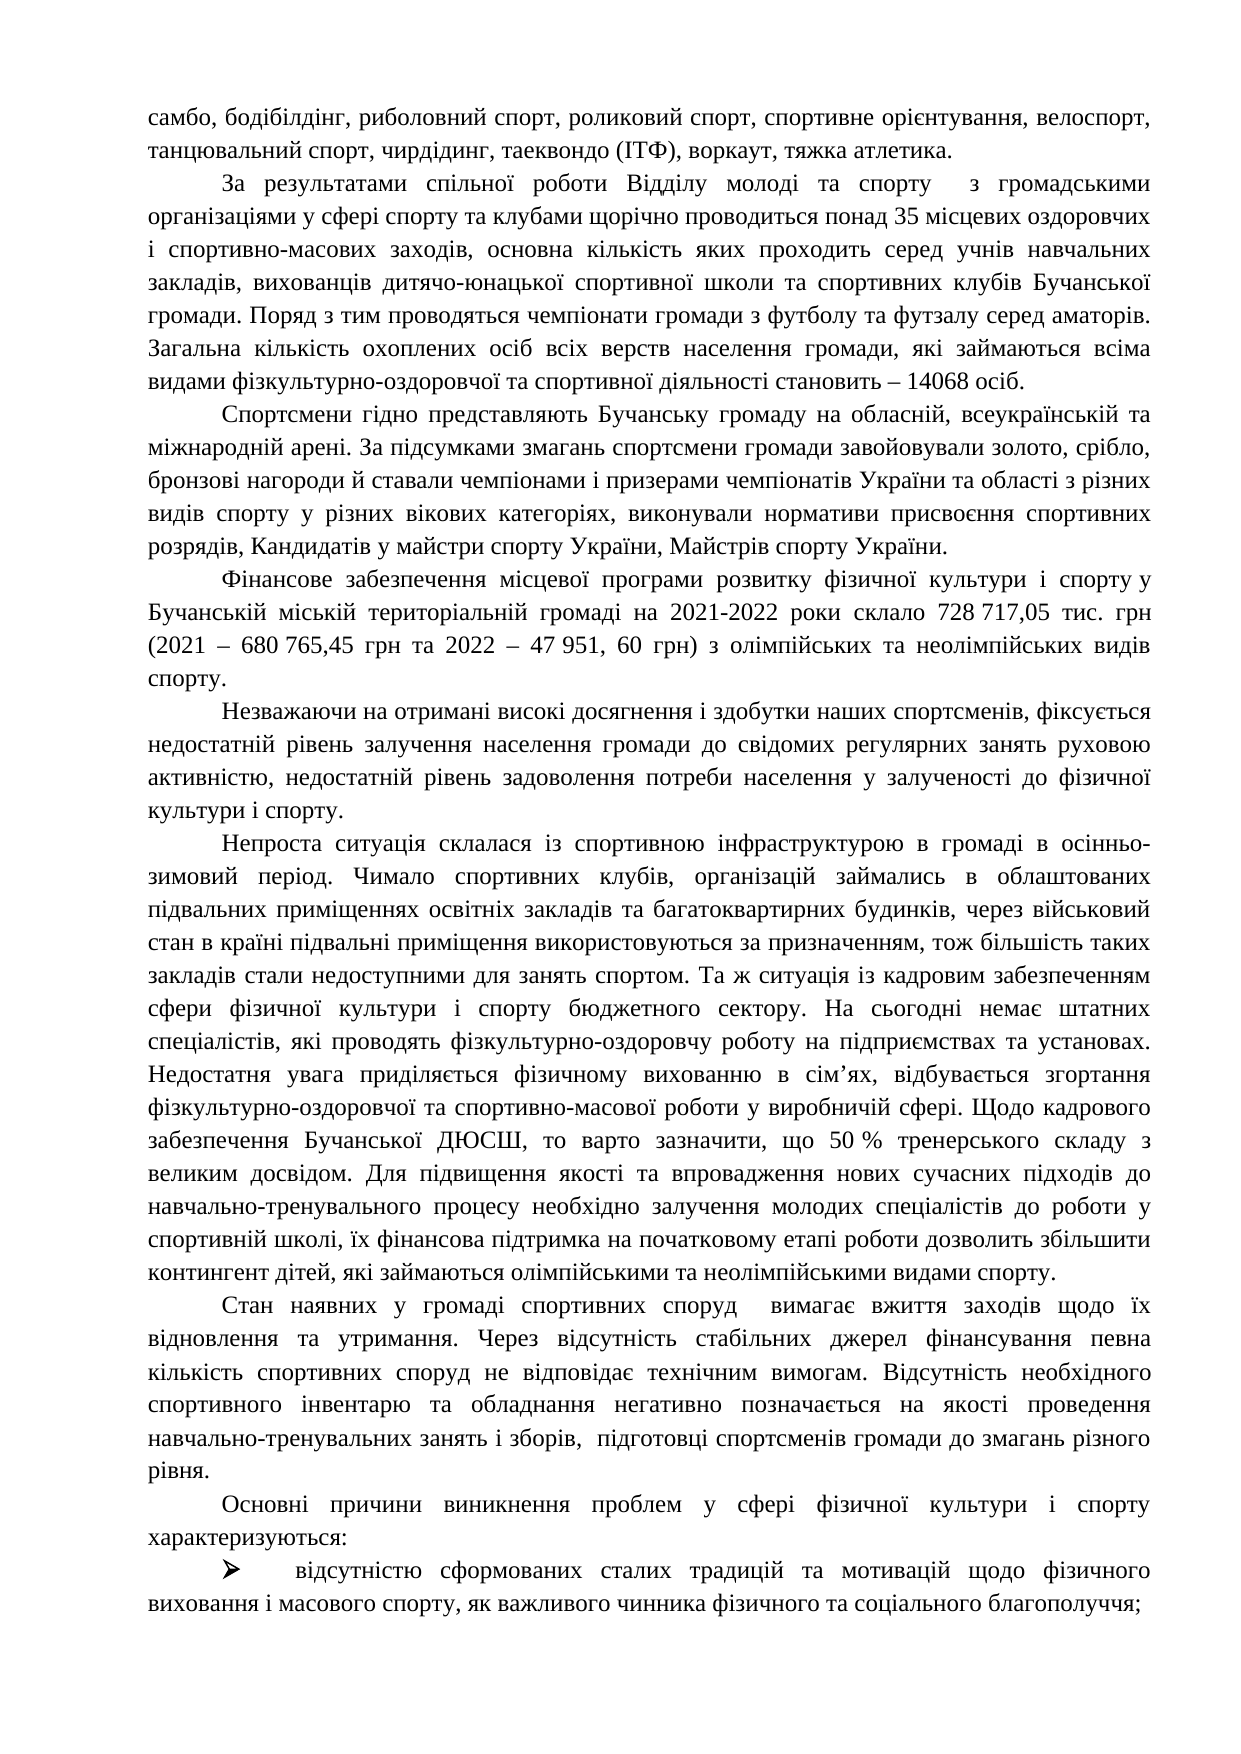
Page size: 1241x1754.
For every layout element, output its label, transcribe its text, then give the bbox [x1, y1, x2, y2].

text За результатами спільної роботи Відділу молоді та спорту з громадськими організаціями у сфері спорту та клубами щорічно проводиться понад 35 місцевих оздоровчих і спортивно-масових заходів, основна кількість яких проходить серед учнів навчальних закладів, вихованців дитячо-юнацької спортивної школи та спортивних клубів Бучанської громади. Поряд з тим проводяться чемпіонати громади з футболу та футзалу серед аматорів. Загальна кількість охоплених осіб всіх верств населення громади, які займаються всіма видами фізкультурно-оздоровчої та спортивної діяльності становить – 14068 осіб. [148, 168, 1152, 395]
text Основні причини виникнення проблем у сфері фізичної культури і спорту характеризуються: [148, 1489, 1152, 1550]
text Фінансове забезпечення місцевої програми розвитку фізичної культури і спорту у Бучанській міській територіальній громаді на 2021-2022 роки склало 728 717,05 тис. грн (2021 – 680 765,45 грн та 2022 – 47 951, 60 грн) з олімпійських та неолімпійських видів спорту. [148, 564, 1152, 692]
list відсутністю сформованих сталих традицій та мотивацій щодо фізичного виховання і масового спорту, як важливого чинника фізичного та соціального благополуччя; [148, 1555, 1152, 1616]
text Стан наявних у громаді спортивних споруд вимагає вжиття заходів щодо їх відновлення та утримання. Через відсутність стабільних джерел фінансування певна кількість спортивних споруд не відповідає технічним вимогам. Відсутність необхідного спортивного інвентарю та обладнання негативно позначається на якості проведення навчально-тренувальних занять і зборів, підготовці спортсменів громади до змагань різного рівня. [148, 1291, 1152, 1484]
text Незважаючи на отримані високі досягнення і здобутки наших спортсменів, фіксується недостатній рівень залучення населення громади до свідомих регулярних занять руховою активністю, недостатній рівень задоволення потреби населення у залученості до фізичної культури і спорту. [148, 696, 1152, 824]
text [148, 102, 1152, 163]
text Непроста ситуація склалася із спортивною інфраструктурою в громаді в осінньо-зимовий період. Чимало спортивних клубів, організацій займались в облаштованих підвальних приміщеннях освітніх закладів та багатоквартирних будинків, через військовий стан в країні підвальні приміщення використовуються за призначенням, тож більшість таких закладів стали недоступними для занять спортом. Та ж ситуація із кадровим забезпеченням сфери фізичної культури і спорту бюджетного сектору. На сьогодні немає штатних спеціалістів, які проводять фізкультурно-оздоровчу роботу на підприємствах та установах. Недостатня увага приділяється фізичному вихованню в сім’ях, відбувається згортання фізкультурно-оздоровчої та спортивно-масової роботи у виробничій сфері. Щодо кадрового забезпечення Бучанської ДЮСШ, то варто зазначити, що 50 % тренерського складу з великим досвідом. Для підвищення якості та впровадження нових сучасних підходів до навчально-тренувального процесу необхідно залучення молодих спеціалістів до роботи у спортивній школі, їх фінансова підтримка на початковому етапі роботи дозволить збільшити контингент дітей, які займаються олімпійськими та неолімпійськими видами спорту. [148, 828, 1152, 1286]
text Спортсмени гідно представляють Бучанську громаду на обласній, всеукраїнській та міжнародній арені. За підсумками змагань спортсмени громади завойовували золото, срібло, бронзові нагороди й ставали чемпіонами і призерами чемпіонатів України та області з різних видів спорту у різних вікових категоріях, виконували нормативи присвоєння спортивних розрядів, Кандидатів у майстри спорту України, Майстрів спорту України. [148, 399, 1152, 560]
